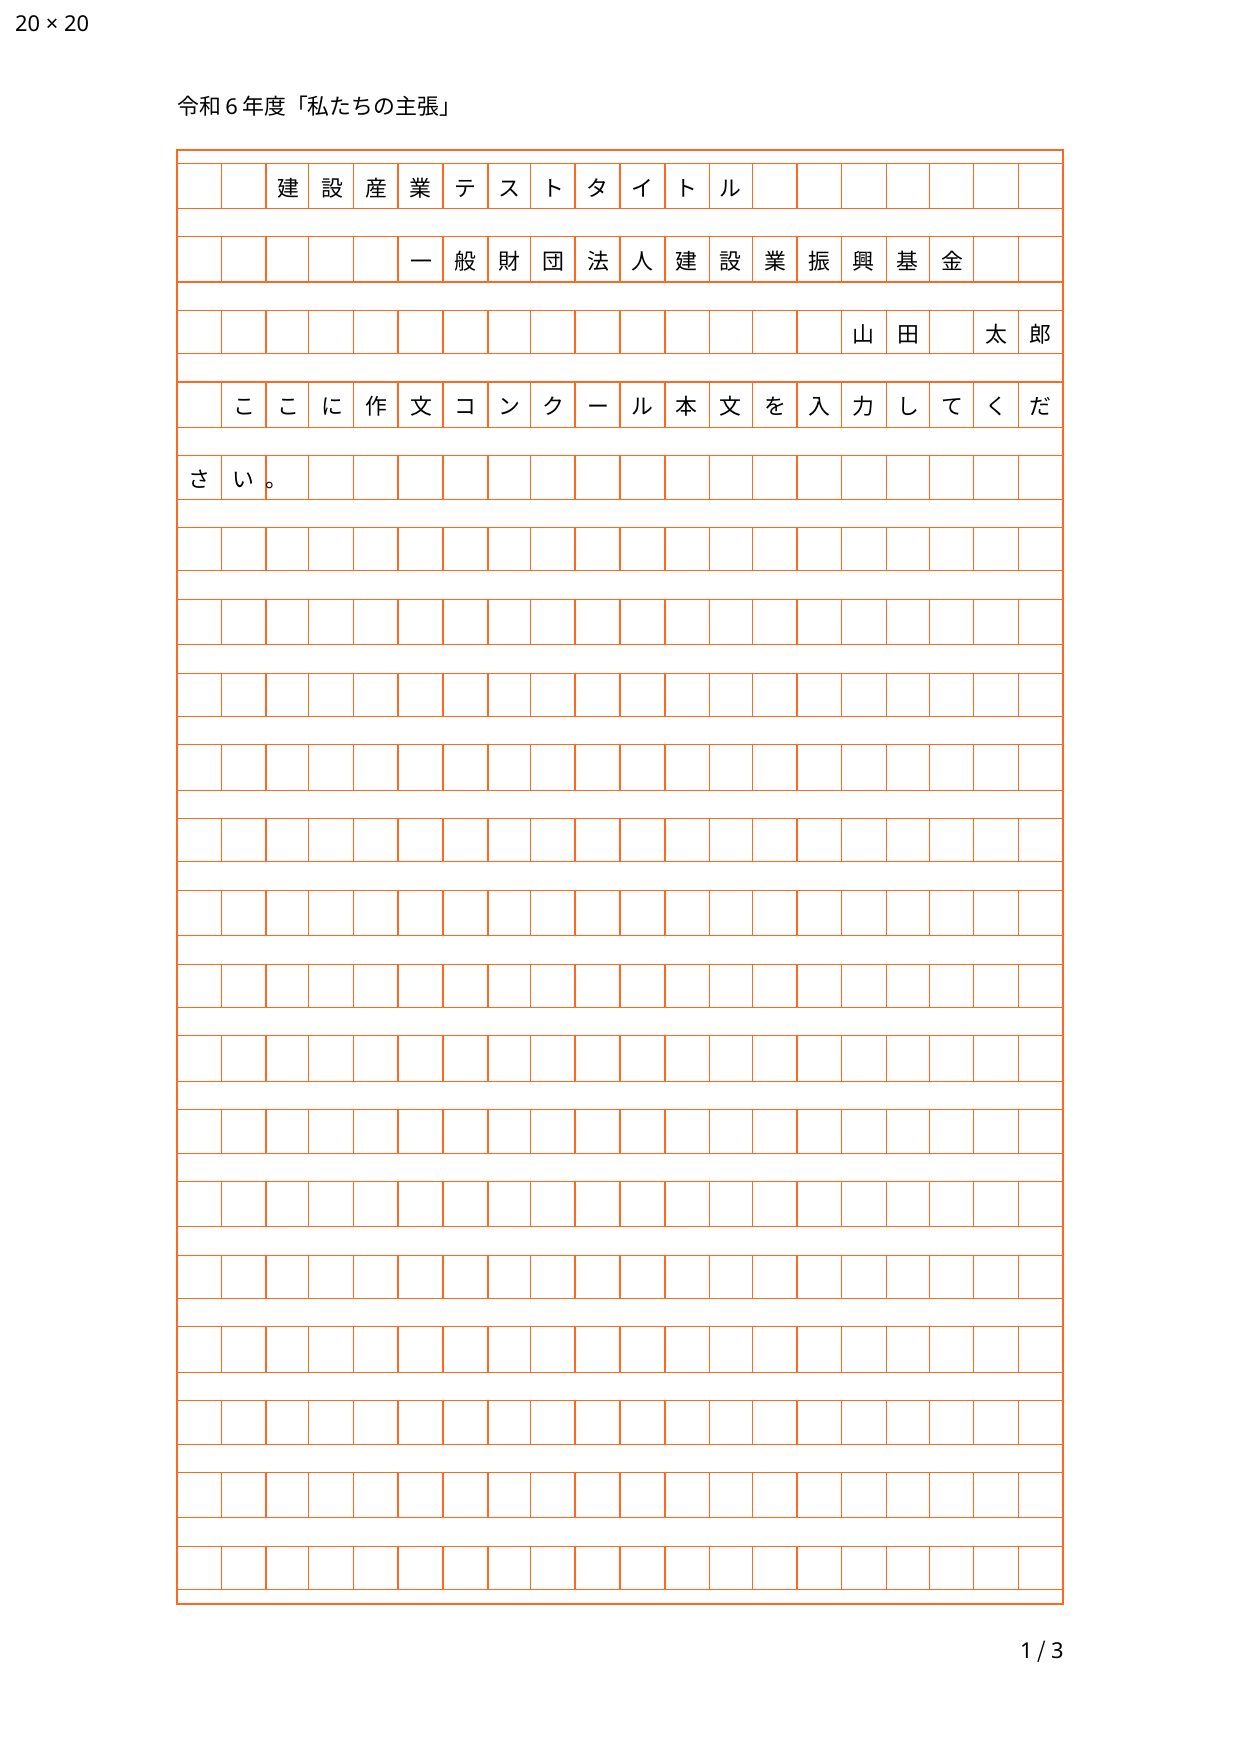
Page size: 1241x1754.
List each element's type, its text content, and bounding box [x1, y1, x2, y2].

text 一般財団法人建設業振興基金 [177, 223, 1063, 296]
text 山田 太郎 [177, 296, 1063, 369]
text 建設産業テストタイトル [177, 151, 1063, 223]
text ここに作文コンクール本文を入力してください。 [177, 369, 1063, 514]
